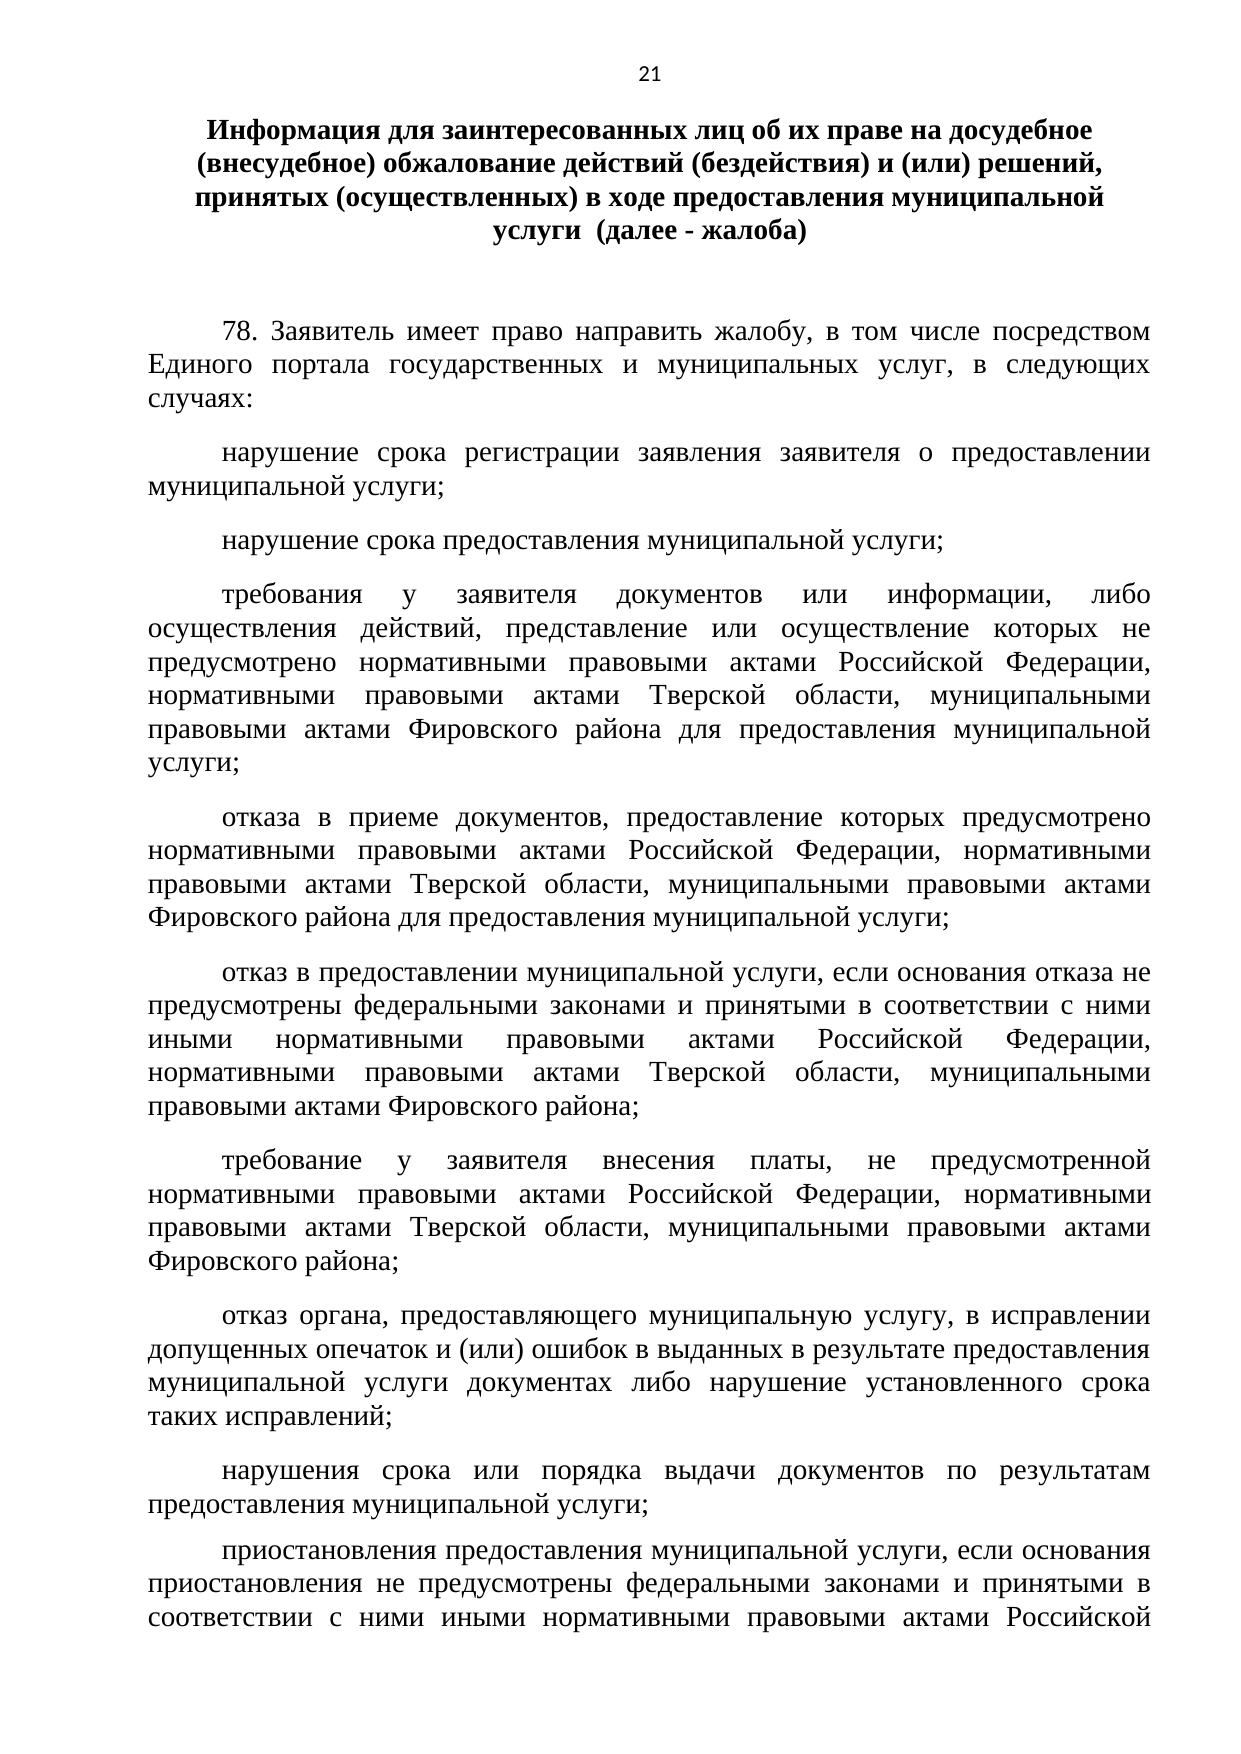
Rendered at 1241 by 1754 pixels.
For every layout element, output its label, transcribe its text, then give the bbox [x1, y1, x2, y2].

text 78. Заявитель имеет право направить жалобу, в том числе посредством Единого портала государственных и муниципальных услуг, в следующих случаях: [148, 313, 1152, 413]
text отказ органа, предоставляющего муниципальную услугу, в исправлении допущенных опечаток и (или) ошибок в выданных в результате предоставления муниципальной услуги документах либо нарушение установленного срока таких исправлений; [148, 1297, 1152, 1431]
text нарушения срока или порядка выдачи документов по результатам предоставления муниципальной услуги; [148, 1452, 1152, 1519]
text требование у заявителя внесения платы, не предусмотренной нормативными правовыми актами Российской Федерации, нормативными правовыми актами Тверской области, муниципальными правовыми актами Фировского района; [148, 1142, 1152, 1276]
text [148, 1532, 1152, 1632]
text требования у заявителя документов или информации, либо осуществления действий, представление или осуществление которых не предусмотрено нормативными правовыми актами Российской Федерации, нормативными правовыми актами Тверской области, муниципальными правовыми актами Фировского района для предоставления муниципальной услуги; [148, 577, 1152, 778]
text нарушение срока регистрации заявления заявителя о предоставлении муниципальной услуги; [148, 434, 1152, 501]
text отказ в предоставлении муниципальной услуги, если основания отказа не предусмотрены федеральными законами и принятыми в соответствии с ними иными нормативными правовыми актами Российской Федерации, нормативными правовыми актами Тверской области, муниципальными правовыми актами Фировского района; [148, 954, 1152, 1121]
text нарушение срока предоставления муниципальной услуги; [148, 522, 1152, 556]
text отказа в приеме документов, предоставление которых предусмотрено нормативными правовыми актами Российской Федерации, нормативными правовыми актами Тверской области, муниципальными правовыми актами Фировского района для предоставления муниципальной услуги; [148, 799, 1152, 933]
text Информация для заинтересованных лиц об их праве на досудебное (внесудебное) обжалование действий (бездействия) и (или) решений, принятых (осуществленных) в ходе предоставления муниципальной услуги (далее - жалоба) [148, 112, 1152, 246]
